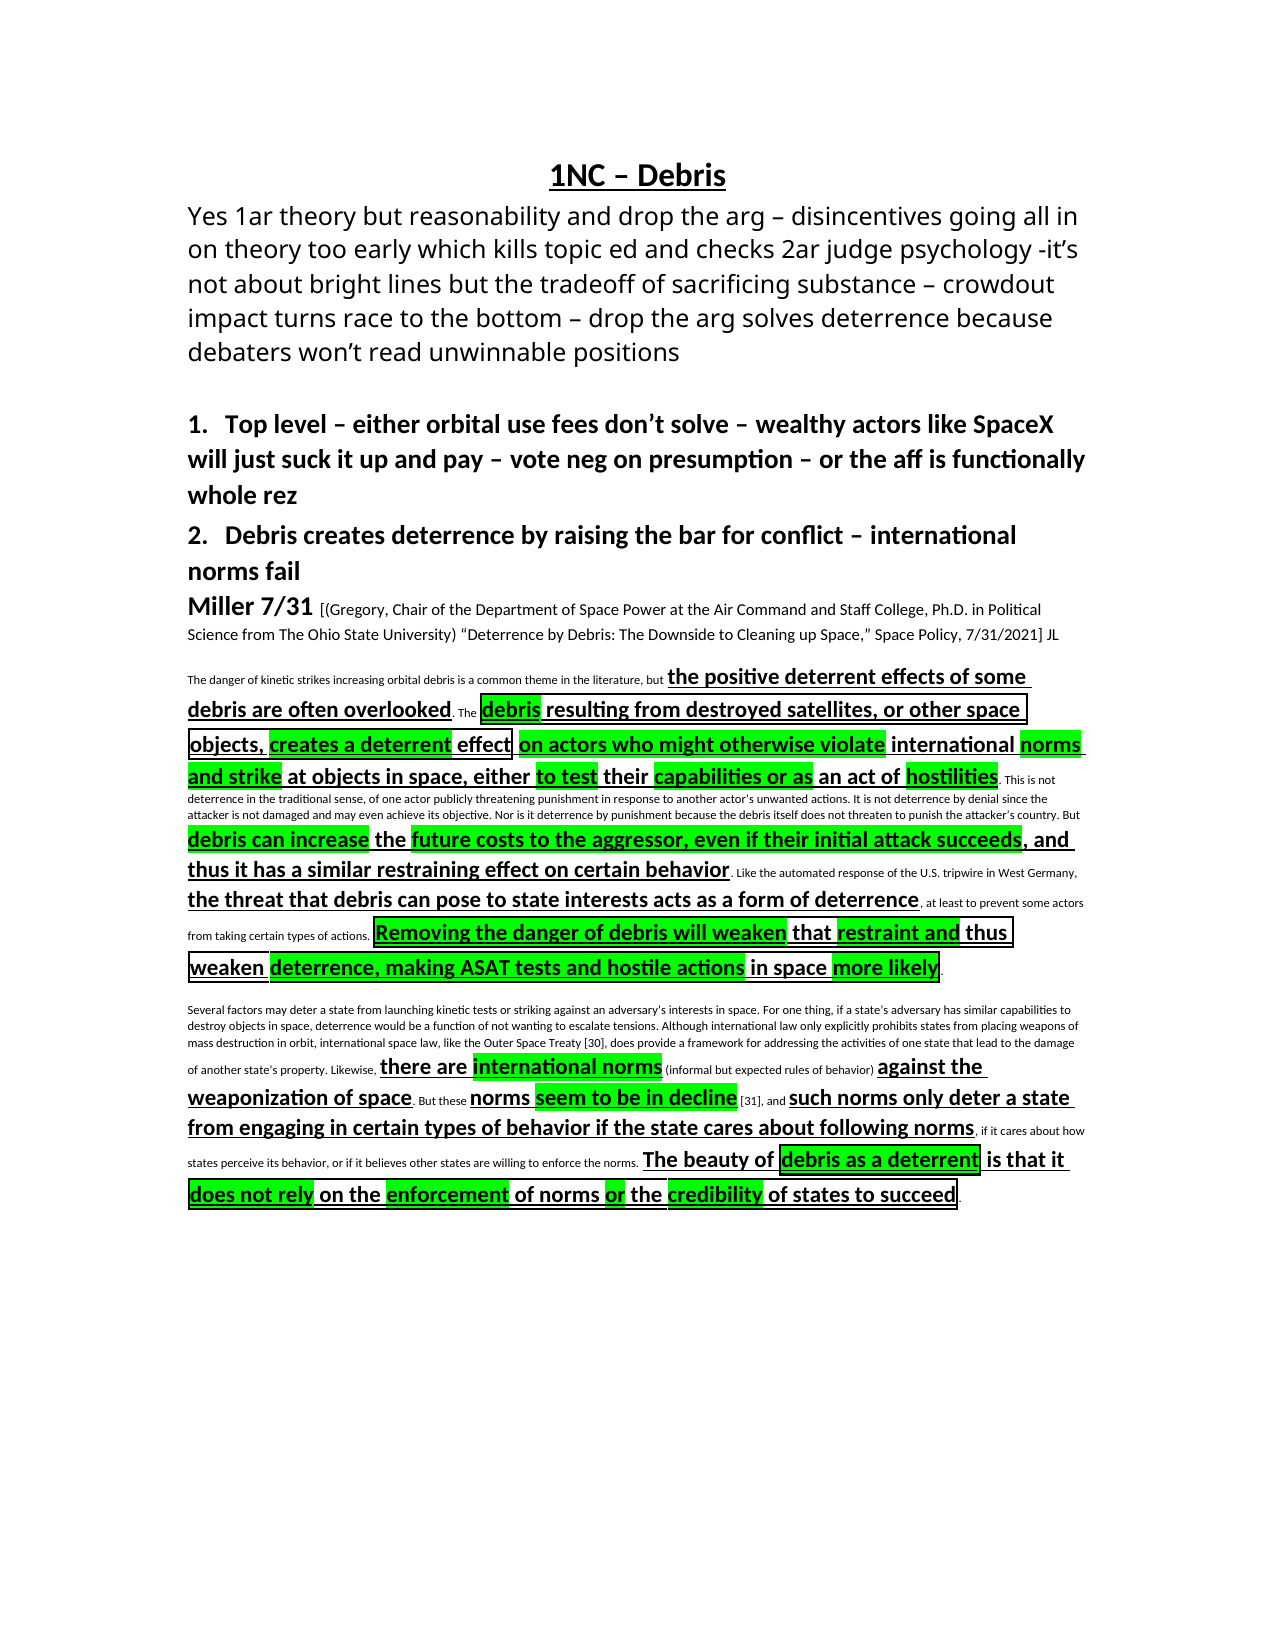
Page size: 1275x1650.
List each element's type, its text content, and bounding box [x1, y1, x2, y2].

text Several factors may deter a state from launching kinetic tests or striking against an adversary’s interests in space. For one thing, if a state’s adversary has similar capabilities to destroy objects in space, deterrence would be a function of not wanting to escalate tensions. Although international law only explicitly prohibits states from placing weapons of mass destruction in orbit, international space law, like the Outer Space Treaty [30], does provide a framework for addressing the activities of one state that lead to the damage of another state’s property. Likewise, there are international norms (informal but expected rules of behavior) against the weaponization of space. But these norms seem to be in decline [31], and such norms only deter a state from engaging in certain types of behavior if the state cares about following norms, if it cares about how states perceive its behavior, or if it believes other states are willing to enforce the norms. The beauty of debris as a deterrent is that it does not rely on the enforcement of norms or the credibility of states to succeed. [187, 1002, 1087, 1210]
subtitle Debris creates deterrence by raising the bar for conflict – international norms fail [187, 518, 1087, 587]
text The danger of kinetic strikes increasing orbital debris is a common theme in the literature, but the positive deterrent effects of some debris are often overlooked. The debris resulting from destroyed satellites, or other space objects, creates a deterrent effect on actors who might otherwise violate international norms and strike at objects in space, either to test their capabilities or as an act of hostilities. This is not deterrence in the traditional sense, of one actor publicly threatening punishment in response to another actor’s unwanted actions. It is not deterrence by denial since the attacker is not damaged and may even achieve its objective. Nor is it deterrence by punishment because the debris itself does not threaten to punish the attacker’s country. But debris can increase the future costs to the aggressor, even if their initial attack succeeds, and thus it has a similar restraining effect on certain behavior. Like the automated response of the U.S. tripwire in West Germany, the threat that debris can pose to state interests acts as a form of deterrence, at least to prevent some actors from taking certain types of actions. Removing the danger of debris will weaken that restraint and thus weaken deterrence, making ASAT tests and hostile actions in space more likely. [187, 662, 1087, 983]
subtitle 1NC – Debris [187, 154, 1087, 195]
text Yes 1ar theory but reasonability and drop the arg – disincentives going all in on theory too early which kills topic ed and checks 2ar judge psychology -it’s not about bright lines but the tradeoff of sacrificing substance – crowdout impact turns race to the bottom – drop the arg solves deterrence because debaters won’t read unwinnable positions [187, 198, 1087, 368]
subtitle Top level – either orbital use fees don’t solve – wealthy actors like SpaceX will just suck it up and pay – vote neg on presumption – or the aff is functionally whole rez [187, 407, 1087, 511]
text Miller 7/31 [(Gregory, Chair of the Department of Space Power at the Air Command and Staff College, Ph.D. in Political Science from The Ohio State University) “Deterrence by Debris: The Downside to Cleaning up Space,” Space Policy, 7/31/2021] JL [187, 589, 1087, 644]
